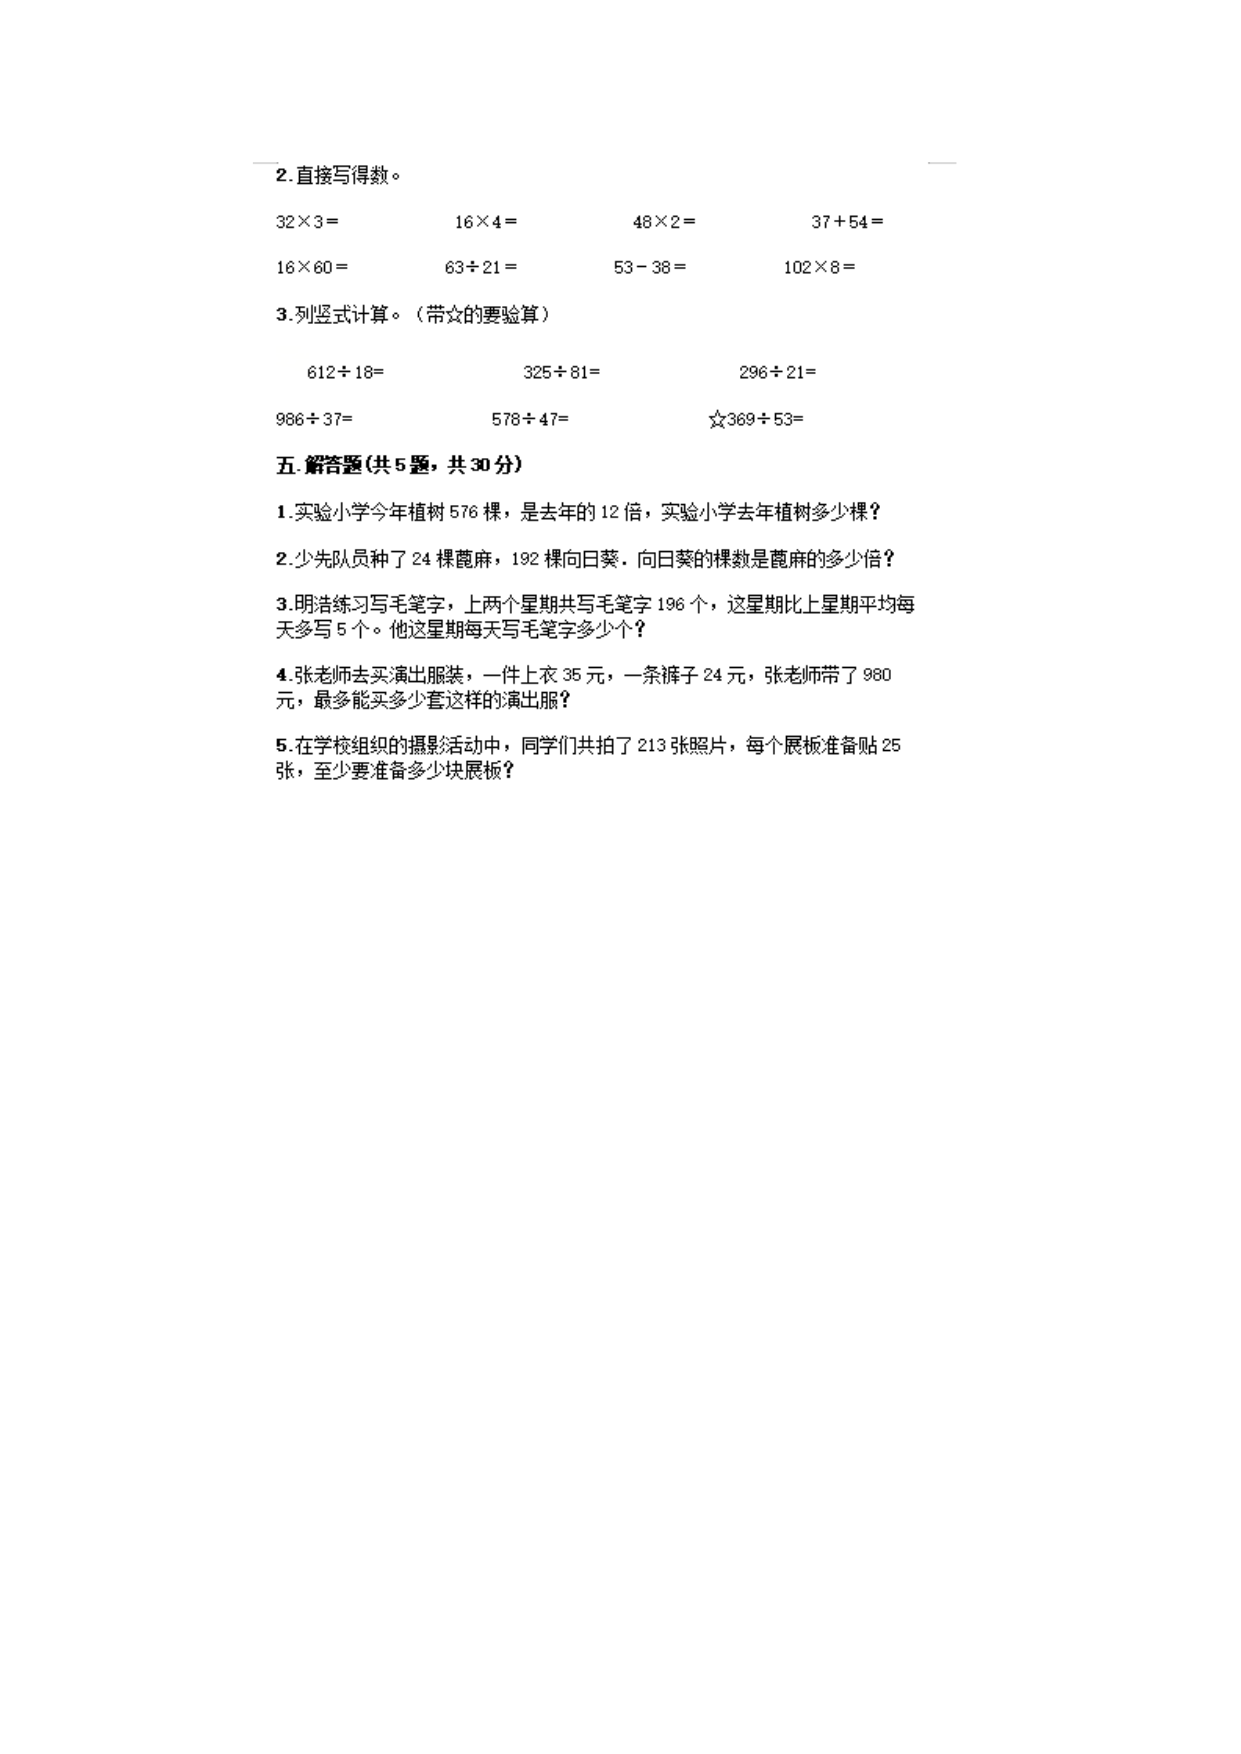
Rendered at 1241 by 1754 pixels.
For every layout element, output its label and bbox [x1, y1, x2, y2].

picture [252, 162, 988, 797]
